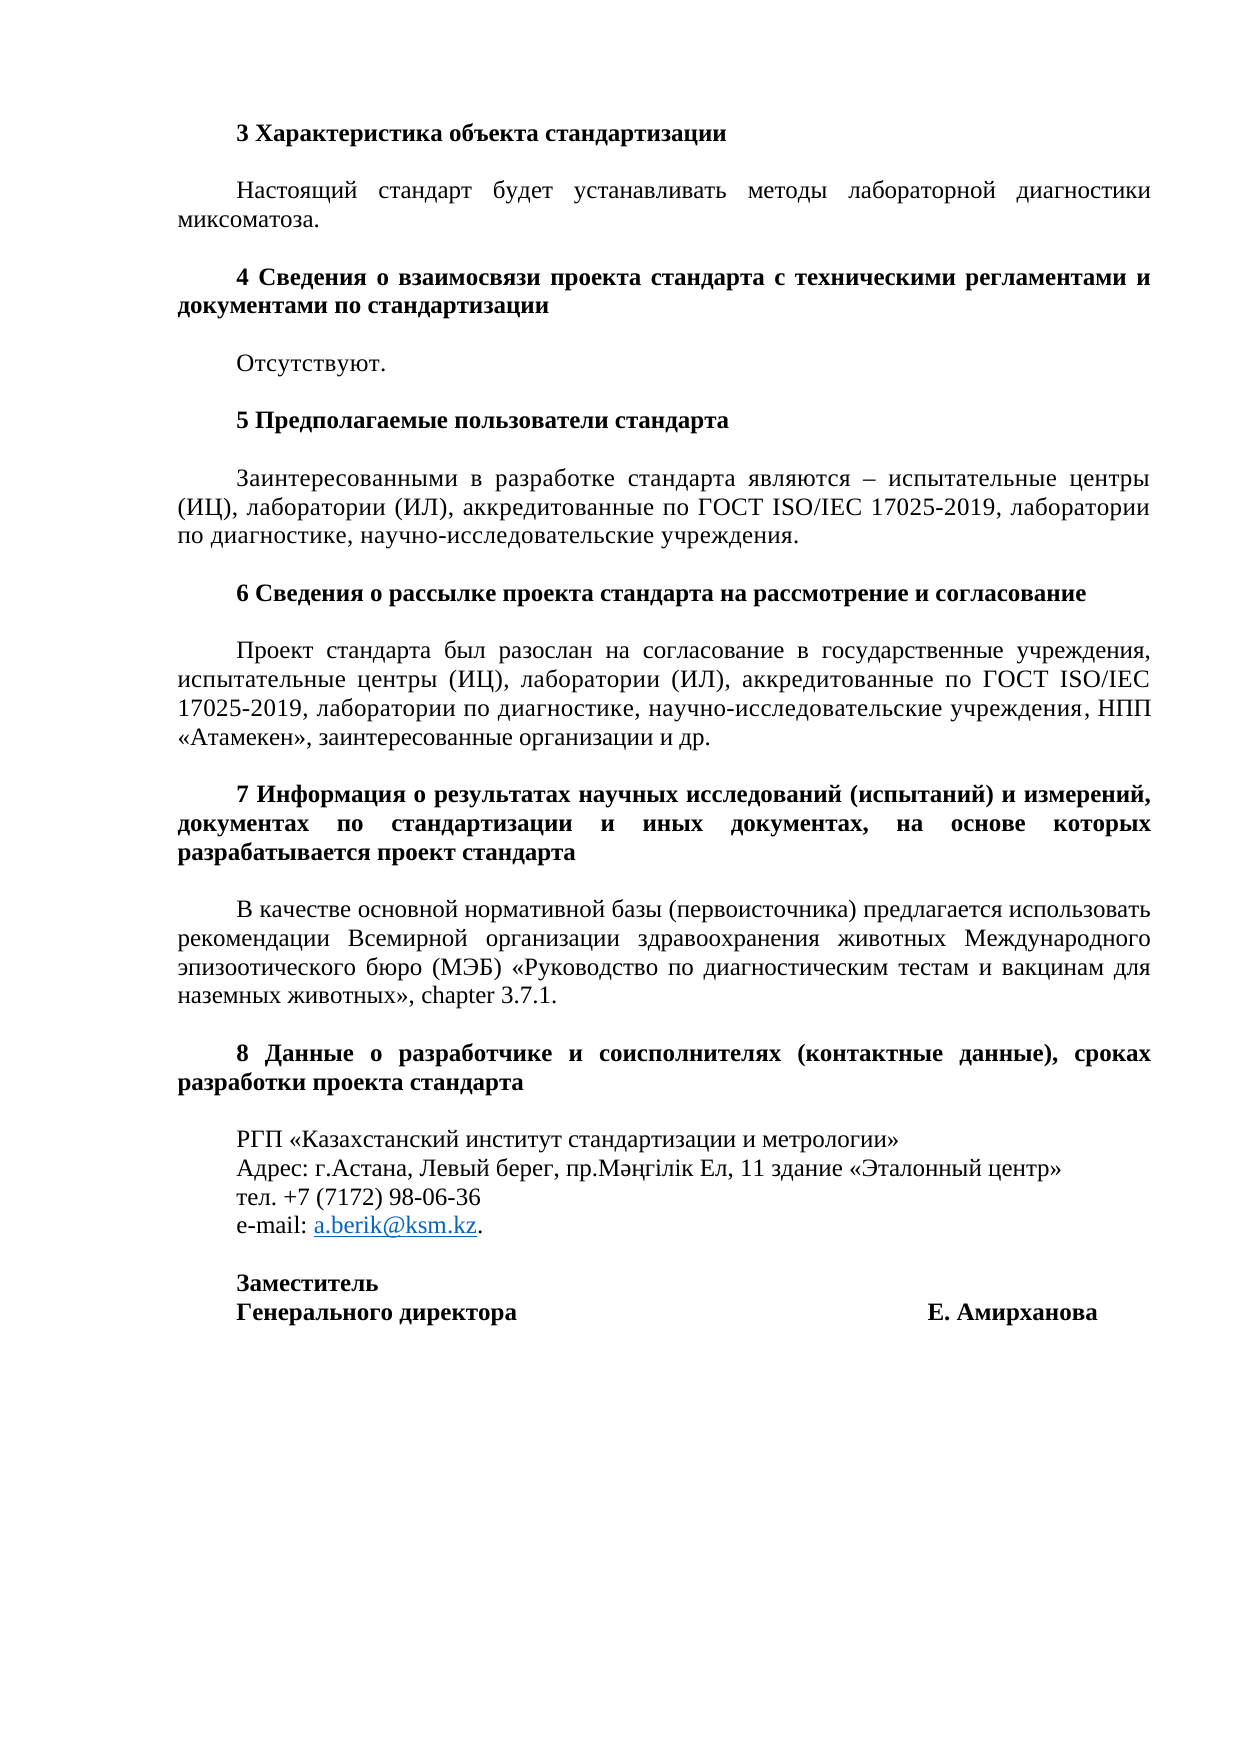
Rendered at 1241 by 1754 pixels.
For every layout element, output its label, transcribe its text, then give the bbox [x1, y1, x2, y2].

text 4 Сведения о взаимосвязи проекта стандарта с техническими регламентами и документами по стандартизации [177, 262, 1152, 319]
text тел. +7 (7172) 98-06-36 [177, 1182, 1152, 1211]
text 5 Предполагаемые пользователи стандарта [177, 406, 1152, 434]
text Заинтересованными в разработке стандарта являются – испытательные центры (ИЦ), лаборатории (ИЛ), аккредитованные по ГОСТ ISO/IEC 17025-2019, лаборатории по диагностике, научно-исследовательские учреждения. [177, 463, 1152, 549]
text Проект стандарта был разослан на согласование в государственные учреждения, испытательные центры (ИЦ), лаборатории (ИЛ), аккредитованные по ГОСТ ISO/IEC 17025-2019, лаборатории по диагностике, научно-исследовательские учреждения, НПП «Атамекен», заинтересованные организации и др. [177, 636, 1152, 751]
text Отсутствуют. [177, 348, 1152, 377]
text Настоящий стандарт будет устанавливать методы лабораторной диагностики миксоматоза. [177, 176, 1152, 233]
text В качестве основной нормативной базы (первоисточника) предлагается использовать рекомендации Всемирной организации здравоохранения животных Международного эпизоотического бюро (МЭБ) «Руководство по диагностическим тестам и вакцинам для наземных животных», chapter 3.7.1. [177, 894, 1152, 1009]
text 6 Сведения о рассылке проекта стандарта на рассмотрение и согласование [177, 578, 1152, 607]
text 3 Характеристика объекта стандартизации [177, 118, 1152, 147]
text е-mail: a.berik@ksm.kz. [177, 1211, 1152, 1239]
text Заместитель [177, 1268, 1152, 1297]
text Адрес: г.Астана, Левый берег, пр.Мәңгілік Ел, 11 здание «Эталонный центр» [177, 1153, 1152, 1182]
text 7 Информация о результатах научных исследований (испытаний) и измерений, документах по стандартизации и иных документах, на основе которых разрабатывается проект стандарта [177, 779, 1152, 866]
text Генерального директора Е. Амирханова [177, 1297, 1152, 1326]
text РГП «Казахстанский институт стандартизации и метрологии» [177, 1124, 1152, 1153]
text 8 Данные о разработчике и соисполнителях (контактные данные), сроках разработки проекта стандарта [177, 1038, 1152, 1096]
